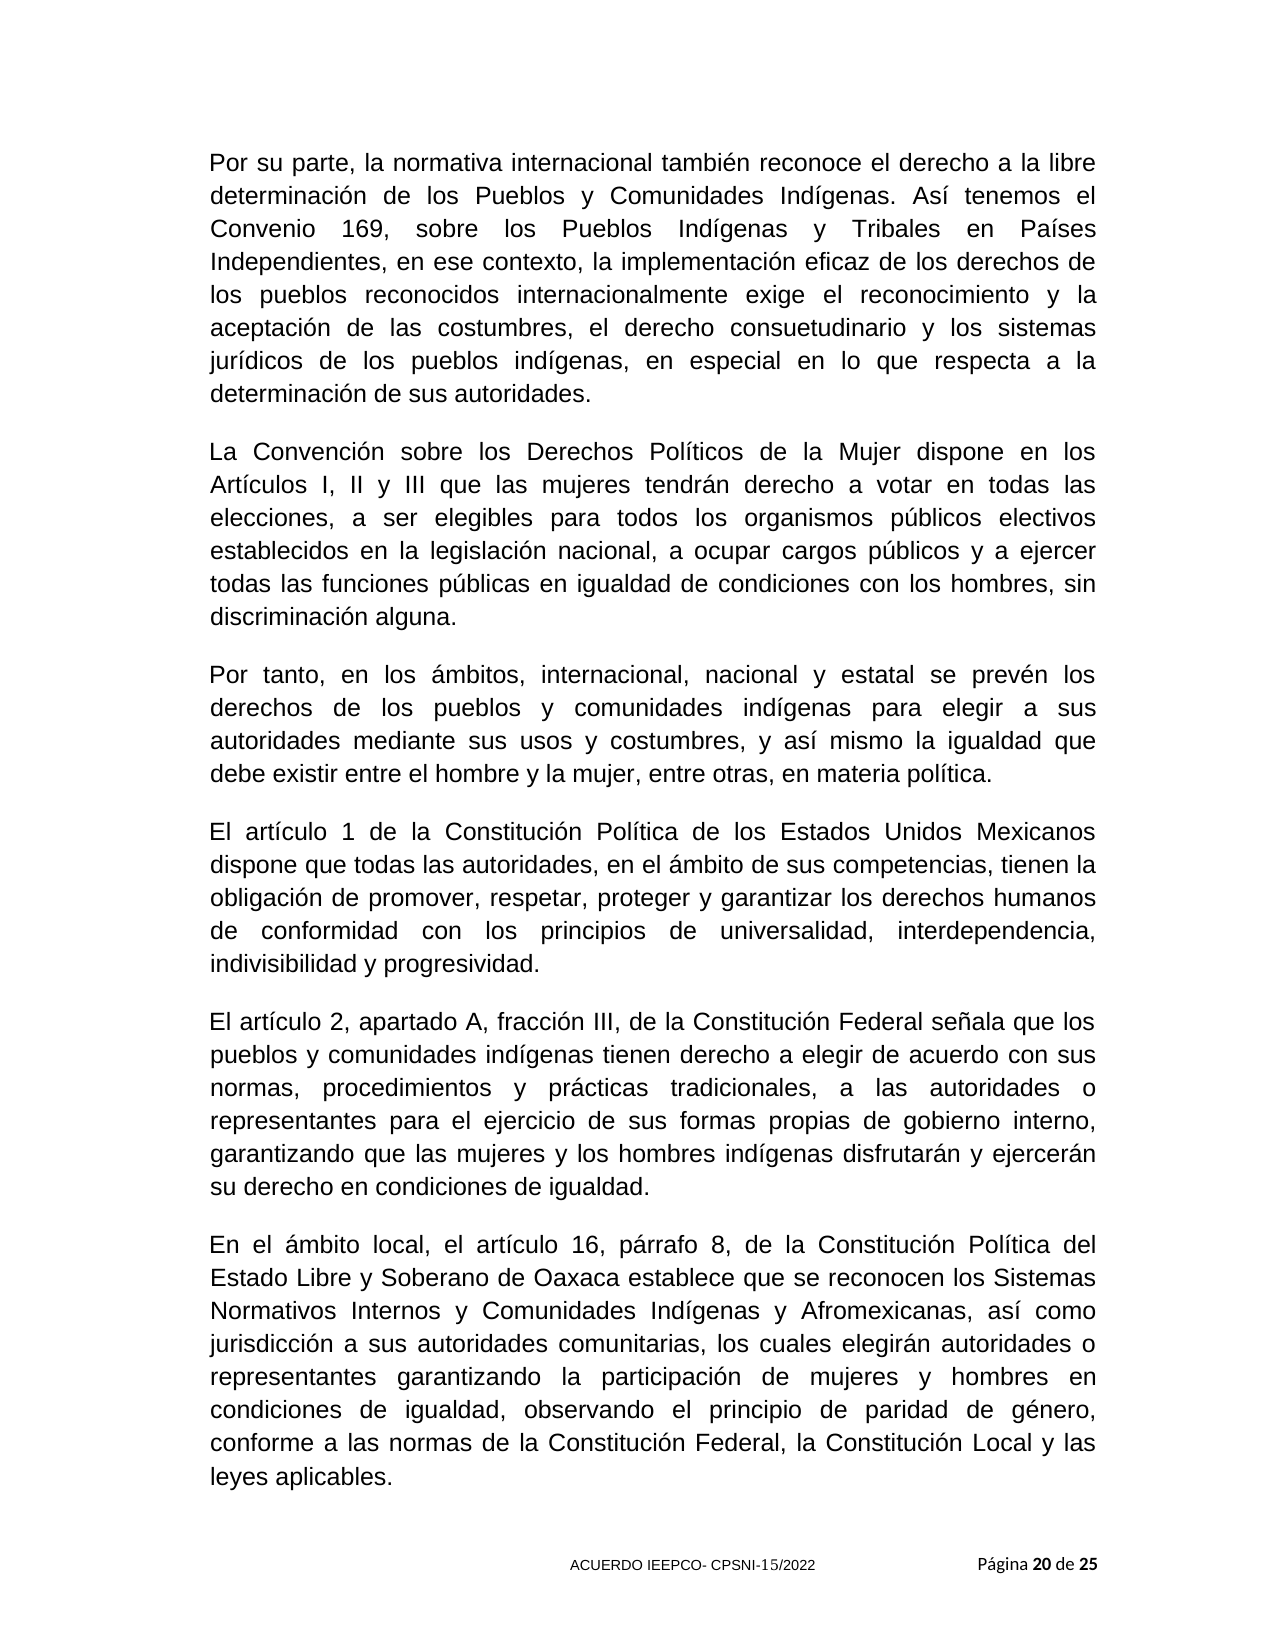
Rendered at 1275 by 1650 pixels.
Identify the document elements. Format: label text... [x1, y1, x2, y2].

text En el ámbito local, el artículo 16, párrafo 8, de la Constitución Política del Estado Libre y Soberano de Oaxaca establece que se reconocen los Sistemas Normativos Internos y Comunidades Indígenas y Afromexicanas, así como jurisdicción a sus autoridades comunitarias, los cuales elegirán autoridades o representantes garantizando la participación de mujeres y hombres en condiciones de igualdad, observando el principio de paridad de género, conforme a las normas de la Constitución Federal, la Constitución Local y las leyes aplicables. [209, 1230, 1098, 1490]
text Por su parte, la normativa internacional también reconoce el derecho a la libre determinación de los Pueblos y Comunidades Indígenas. Así tenemos el Convenio 169, sobre los Pueblos Indígenas y Tribales en Países Independientes, en ese contexto, la implementación eficaz de los derechos de los pueblos reconocidos internacionalmente exige el reconocimiento y la aceptación de las costumbres, el derecho consuetudinario y los sistemas jurídicos de los pueblos indígenas, en especial en lo que respecta a la determinación de sus autoridades. [209, 148, 1098, 408]
text El artículo 2, apartado A, fracción III, de la Constitución Federal señala que los pueblos y comunidades indígenas tienen derecho a elegir de acuerdo con sus normas, procedimientos y prácticas tradicionales, a las autoridades o representantes para el ejercicio de sus formas propias de gobierno interno, garantizando que las mujeres y los hombres indígenas disfrutarán y ejercerán su derecho en condiciones de igualdad. [209, 1007, 1098, 1201]
text El artículo 1 de la Constitución Política de los Estados Unidos Mexicanos dispone que todas las autoridades, en el ámbito de sus competencias, tienen la obligación de promover, respetar, proteger y garantizar los derechos humanos de conformidad con los principios de universalidad, interdependencia, indivisibilidad y progresividad. [209, 817, 1098, 978]
text La Convención sobre los Derechos Políticos de la Mujer dispone en los Artículos I, II y III que las mujeres tendrán derecho a votar en todas las elecciones, a ser elegibles para todos los organismos públicos electivos establecidos en la legislación nacional, a ocupar cargos públicos y a ejercer todas las funciones públicas en igualdad de condiciones con los hombres, sin discriminación alguna. [209, 437, 1098, 631]
text Por tanto, en los ámbitos, internacional, nacional y estatal se prevén los derechos de los pueblos y comunidades indígenas para elegir a sus autoridades mediante sus usos y costumbres, y así mismo la igualdad que debe existir entre el hombre y la mujer, entre otras, en materia política. [209, 660, 1098, 788]
